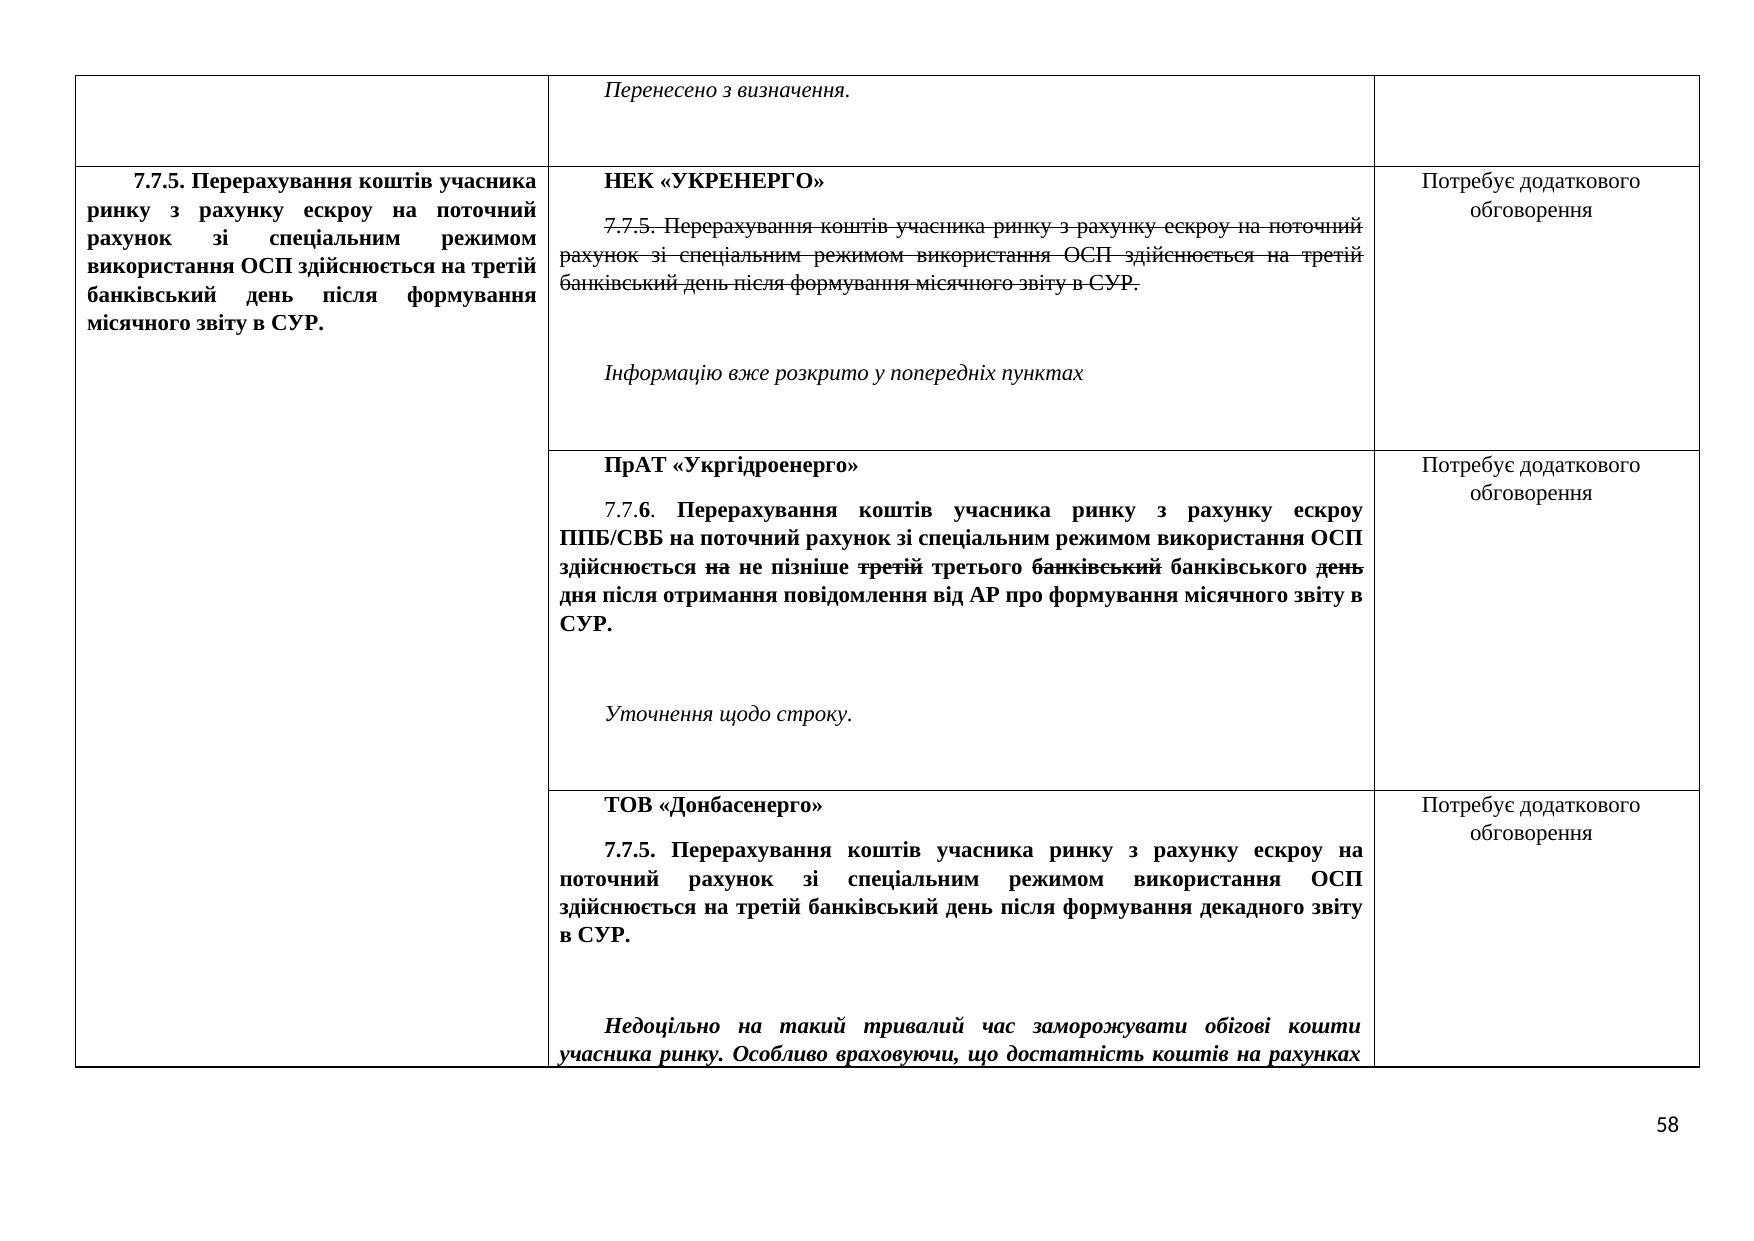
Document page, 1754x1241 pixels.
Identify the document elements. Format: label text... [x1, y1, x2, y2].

table_cell Потребує додаткового обговорення [1375, 167, 1699, 450]
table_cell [549, 76, 1374, 166]
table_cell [1375, 791, 1699, 1066]
table_cell 7.7.5. Перерахування коштів учасника ринку з рахунку ескроу на поточний рахунок зі спеціальним режимом використання ОСП здійснюється на третій банківський день після формування місячного звіту в СУР. [76, 167, 548, 1066]
table_cell НЕК «УКРЕНЕРГО» 7.7.5. Перерахування коштів учасника ринку з рахунку ескроу на поточний рахунок зі спеціальним режимом використання ОСП здійснюється на третій банківський день після формування місячного звіту в СУР. Інформацію вже розкрито у попередніх пунктах [549, 167, 1374, 450]
table_cell Потребує додаткового обговорення [1375, 451, 1699, 790]
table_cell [76, 76, 548, 166]
table_cell ПрАТ «Укргідроенерго» 7.7.6. Перерахування коштів учасника ринку з рахунку ескроу ППБ/СВБ на поточний рахунок зі спеціальним режимом використання ОСП здійснюється на не пізніше третій третього банківський банківського день дня після отримання повідомлення від АР про формування місячного звіту в СУР. Уточнення щодо строку. [549, 451, 1374, 790]
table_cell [1375, 76, 1699, 166]
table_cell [549, 791, 1374, 1066]
